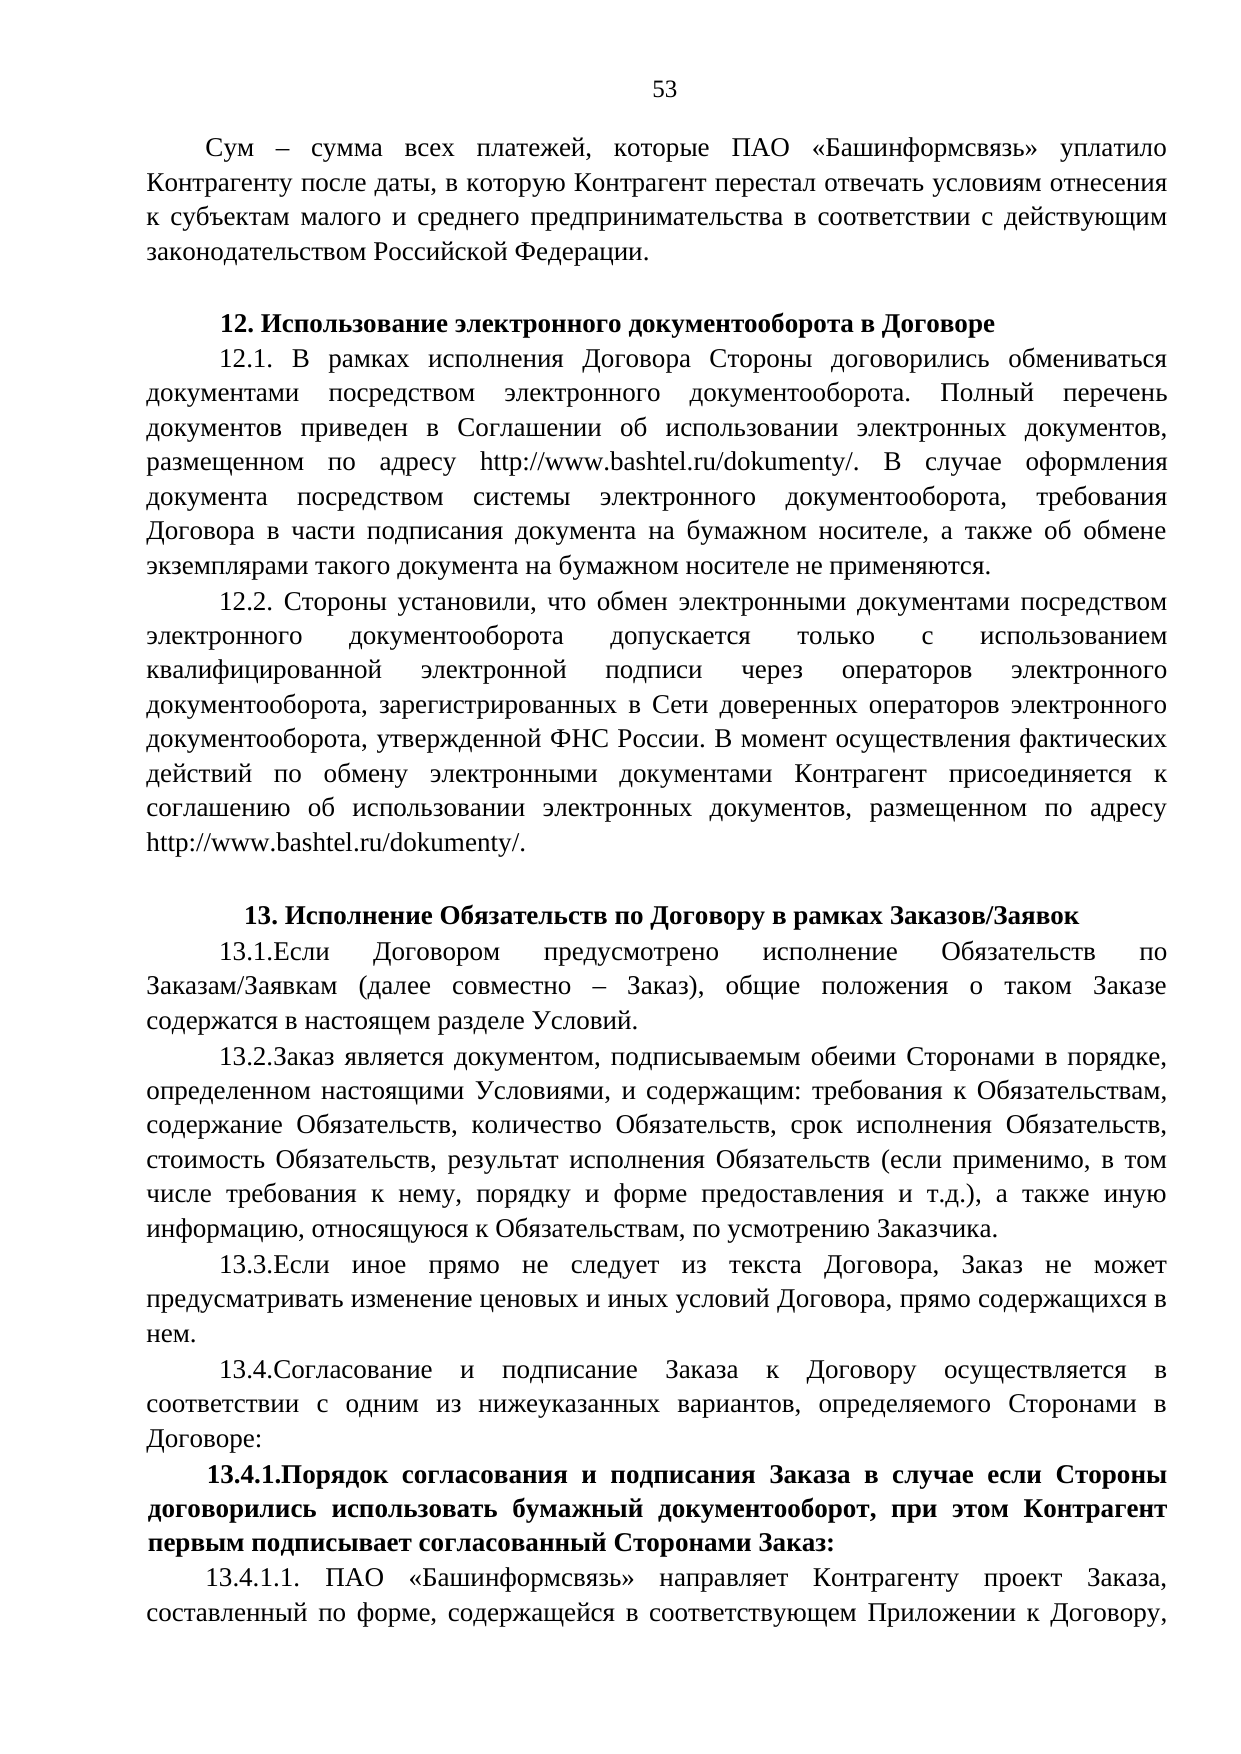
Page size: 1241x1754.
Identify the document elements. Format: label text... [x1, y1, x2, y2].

text 13.4.1.Порядок согласования и подписания Заказа в случае если Стороны договорились использовать бумажный документооборот, при этом Контрагент первым подписывает согласованный Сторонами Заказ: [148, 1458, 1168, 1557]
text 12.2. Стороны установили, что обмен электронными документами посредством электронного документооборота допускается только с использованием квалифицированной электронной подписи через операторов электронного документооборота, зарегистрированных в Сети доверенных операторов электронного документооборота, утвержденной ФНС России. В момент осуществления фактических действий по обмену электронными документами Контрагент присоединяется к соглашению об использовании электронных документов, размещенном по адресу http://www.bashtel.ru/dokumenty/. [146, 585, 1168, 857]
text 13. Исполнение Обязательств по Договору в рамках Заказов/Заявок [148, 899, 1176, 931]
text Сум – сумма всех платежей, которые ПАО «Башинформсвязь» уплатило Контрагенту после даты, в которую Контрагент перестал отвечать условиям отнесения к субъектам малого и среднего предпринимательства в соответствии с действующим законодательством Российской Федерации. [146, 131, 1168, 266]
text 13.1.Если Договором предусмотрено исполнение Обязательств по Заказам/Заявкам (далее совместно – Заказ), общие положения о таком Заказе содержатся в настоящем разделе Условий. [146, 935, 1168, 1035]
text 12. Использование электронного документооборота в Договоре [220, 307, 1168, 338]
text 13.4.Согласование и подписание Заказа к Договору осуществляется в соответствии с одним из нижеуказанных вариантов, определяемого Сторонами в Договоре: [146, 1353, 1168, 1453]
text 13.2.Заказ является документом, подписываемым обеими Сторонами в порядке, определенном настоящими Условиями, и содержащим: требования к Обязательствам, содержание Обязательств, количество Обязательств, срок исполнения Обязательств, стоимость Обязательств, результат исполнения Обязательств (если применимо, в том числе требования к нему, порядку и форме предоставления и т.д.), а также иную информацию, относящуюся к Обязательствам, по усмотрению Заказчика. [146, 1040, 1168, 1243]
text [146, 1561, 1168, 1627]
text 12.1. В рамках исполнения Договора Стороны договорились обмениваться документами посредством электронного документооборота. Полный перечень документов приведен в Соглашении об использовании электронных документов, размещенном по адресу http://www.bashtel.ru/dokumenty/. В случае оформления документа посредством системы электронного документооборота, требования Договора в части подписания документа на бумажном носителе, а также об обмене экземплярами такого документа на бумажном носителе не применяются. [146, 342, 1168, 580]
text 13.3.Если иное прямо не следует из текста Договора, Заказ не может предусматривать изменение ценовых и иных условий Договора, прямо содержащихся в нем. [146, 1248, 1168, 1348]
